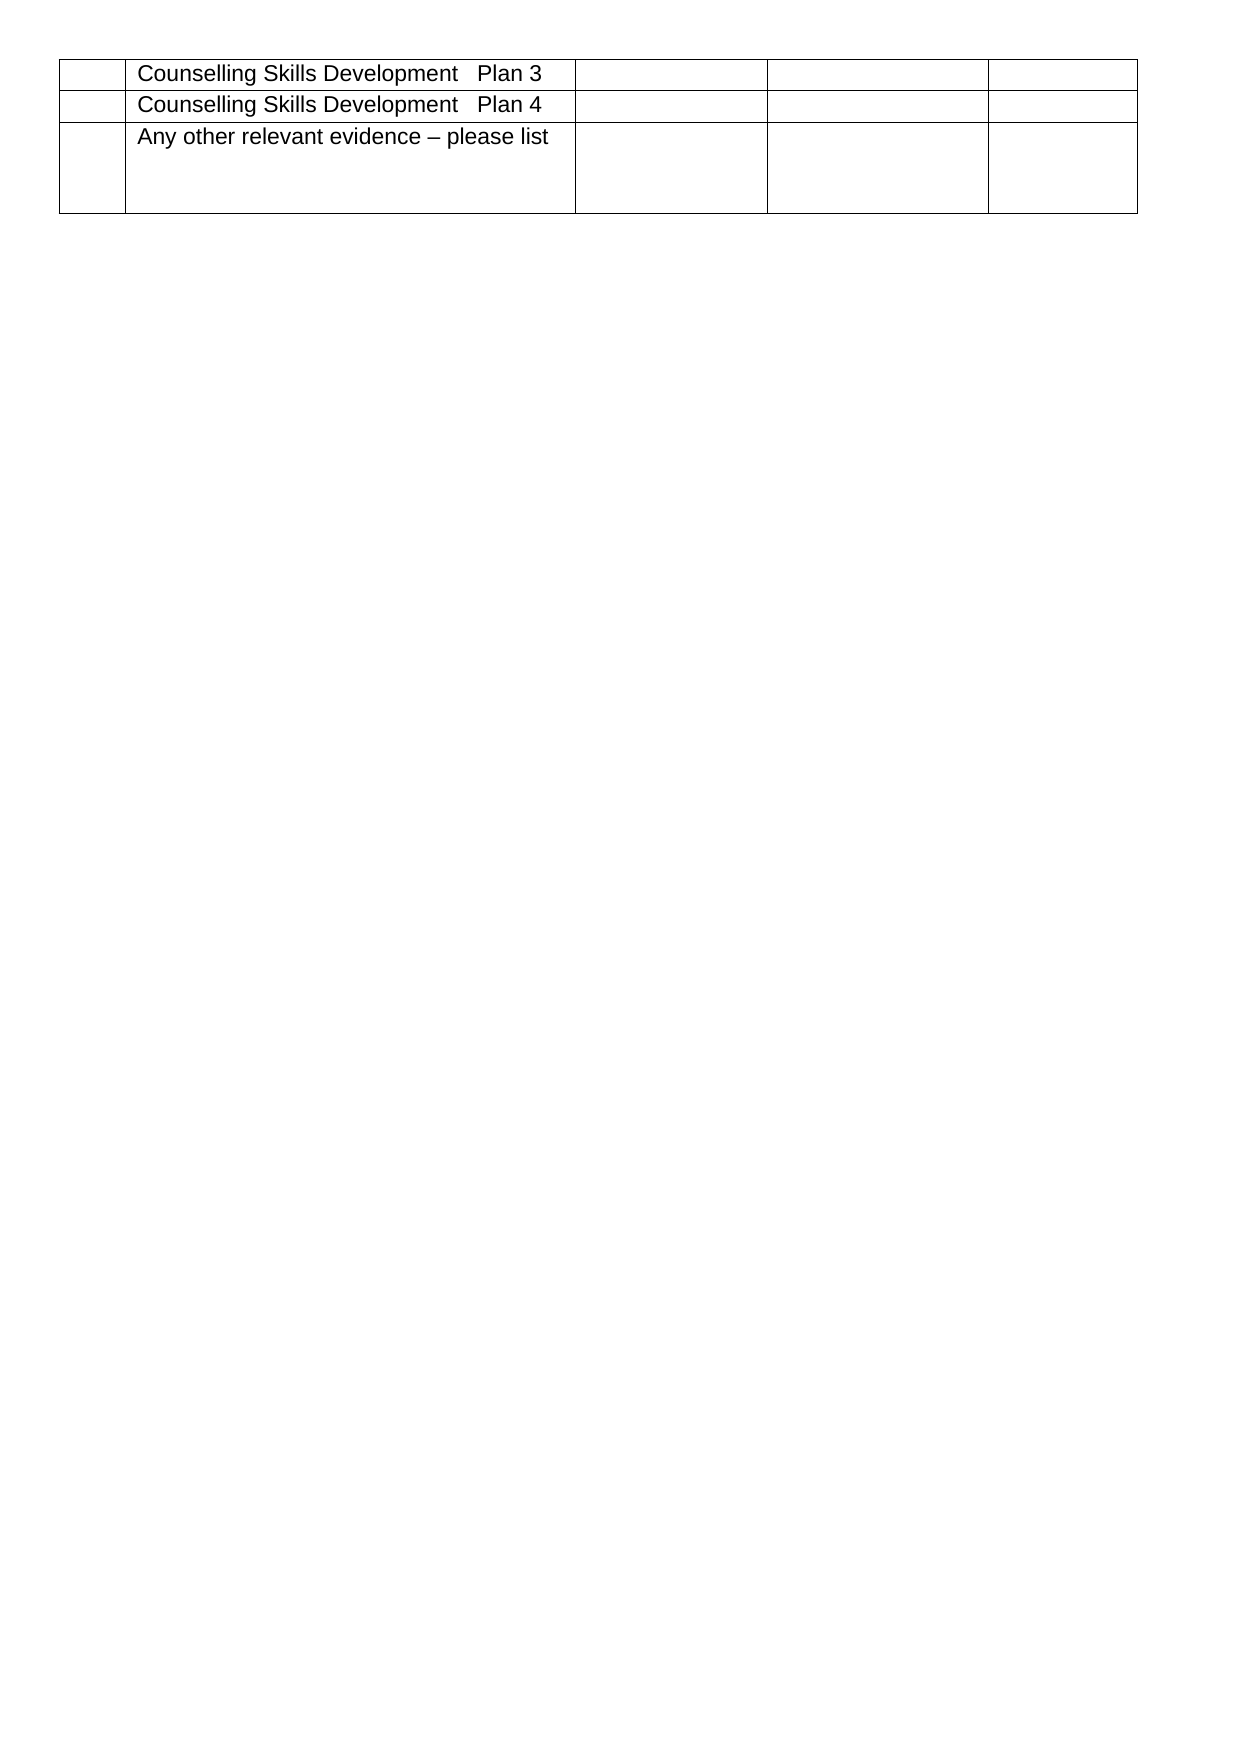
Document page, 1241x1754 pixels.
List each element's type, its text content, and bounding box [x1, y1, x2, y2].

table_cell [768, 123, 988, 213]
table_cell [989, 60, 1137, 90]
table_cell [768, 60, 988, 90]
table_cell [60, 123, 125, 213]
table_cell [576, 60, 767, 90]
table_cell [60, 91, 125, 122]
table_cell Counselling Skills Development Plan 3 [126, 60, 575, 90]
table_cell [989, 123, 1137, 213]
table_cell Counselling Skills Development Plan 4 [126, 91, 575, 122]
table_cell [576, 91, 767, 122]
table_cell [768, 91, 988, 122]
table_cell [989, 91, 1137, 122]
table_cell [576, 123, 767, 213]
table_cell Any other relevant evidence – please list [126, 123, 575, 213]
table_cell [60, 60, 125, 90]
